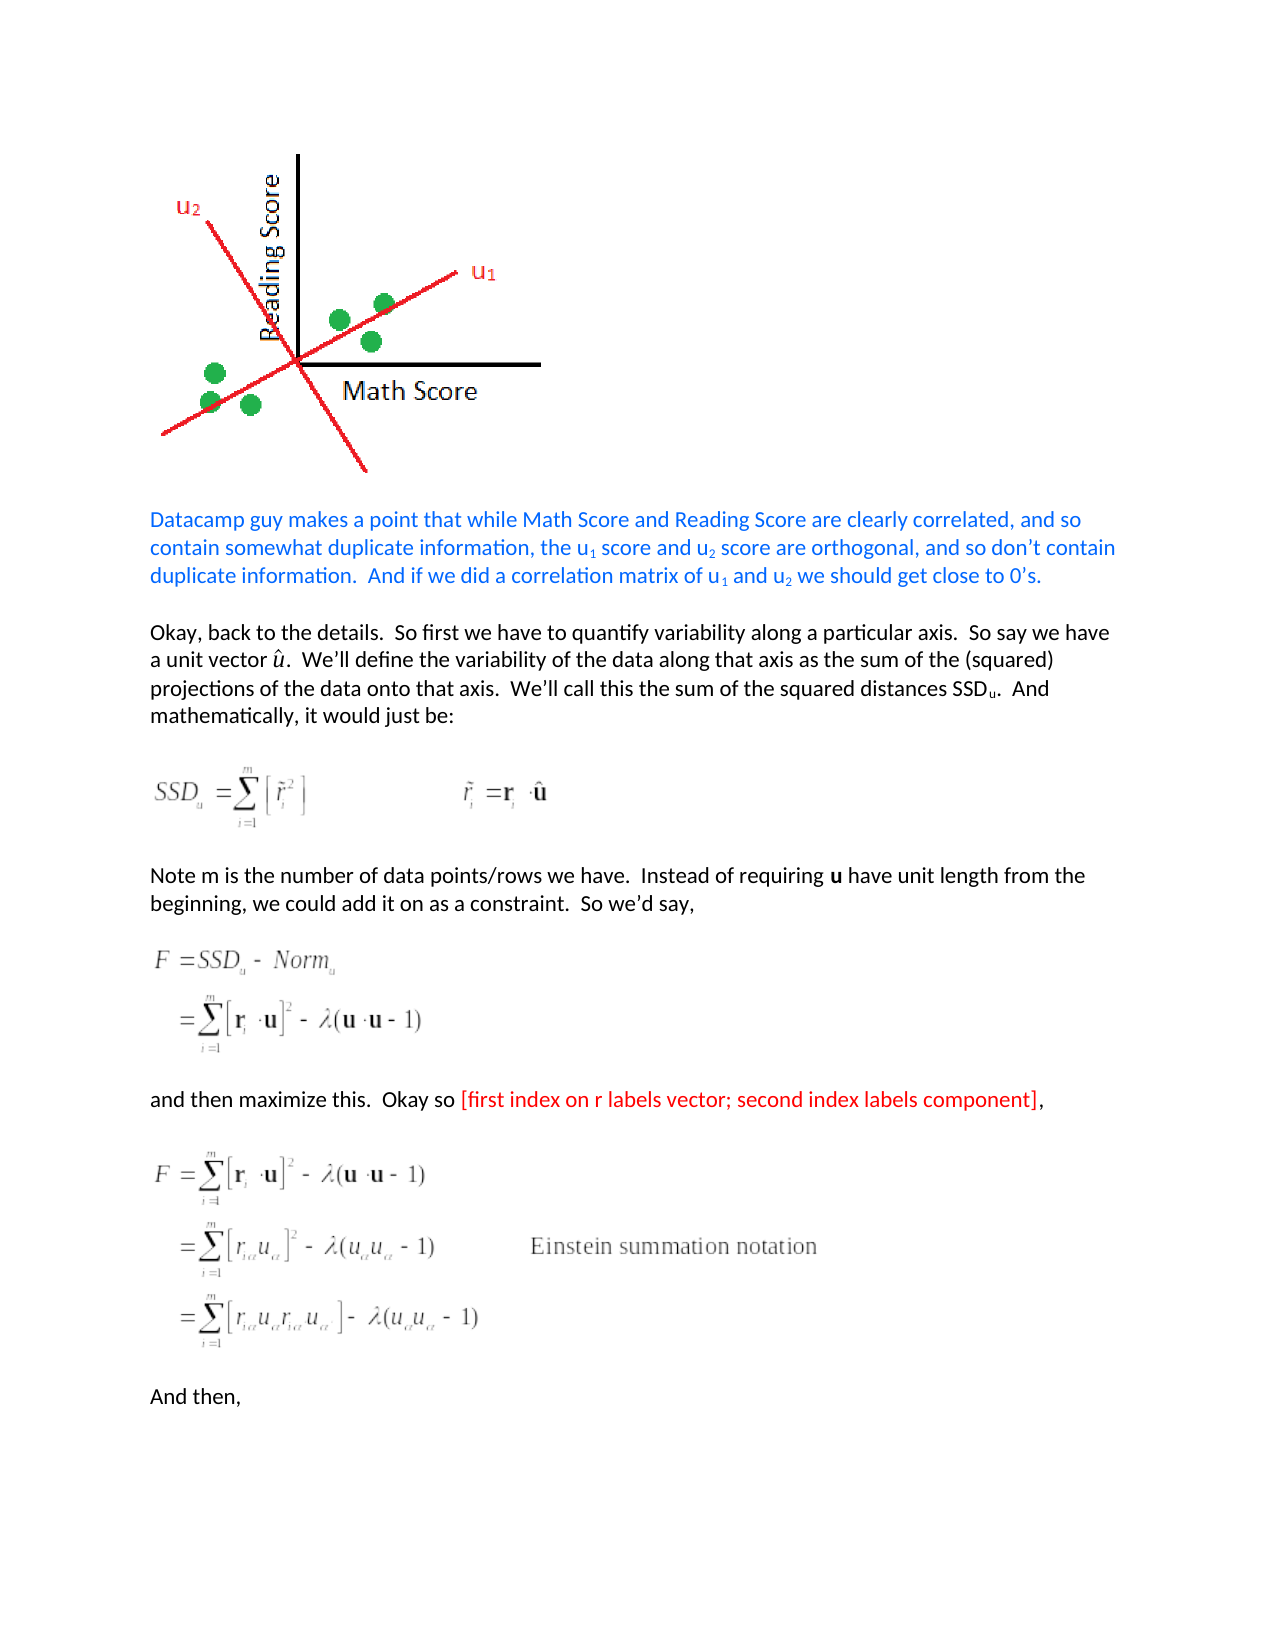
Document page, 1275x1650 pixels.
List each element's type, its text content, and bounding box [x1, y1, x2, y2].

text Okay, back to the details. So first we have to quantify variability along a particular axis. So say we have a unit vector . We’ll define the variability of the data along that axis as the sum of the (squared) projections of the data onto that axis. We’ll call this the sum of the squared distances SSDu. And mathematically, it would just be: [150, 618, 1125, 730]
text and then maximize this. Okay so [first index on r labels vector; second index labels component], [150, 1085, 1125, 1113]
text Datacamp guy makes a point that while Math Score and Reading Score are clearly correlated, and so contain somewhat duplicate information, the u1 score and u2 score are orthogonal, and so don’t contain duplicate information. And if we did a correlation matrix of u1 and u2 we should get close to 0’s. [150, 506, 1125, 589]
text And then, [150, 1382, 1125, 1410]
picture [150, 150, 553, 478]
text Note m is the number of data points/rows we have. Instead of requiring u have unit length from the beginning, we could add it on as a constraint. So we’d say, [150, 861, 1125, 917]
